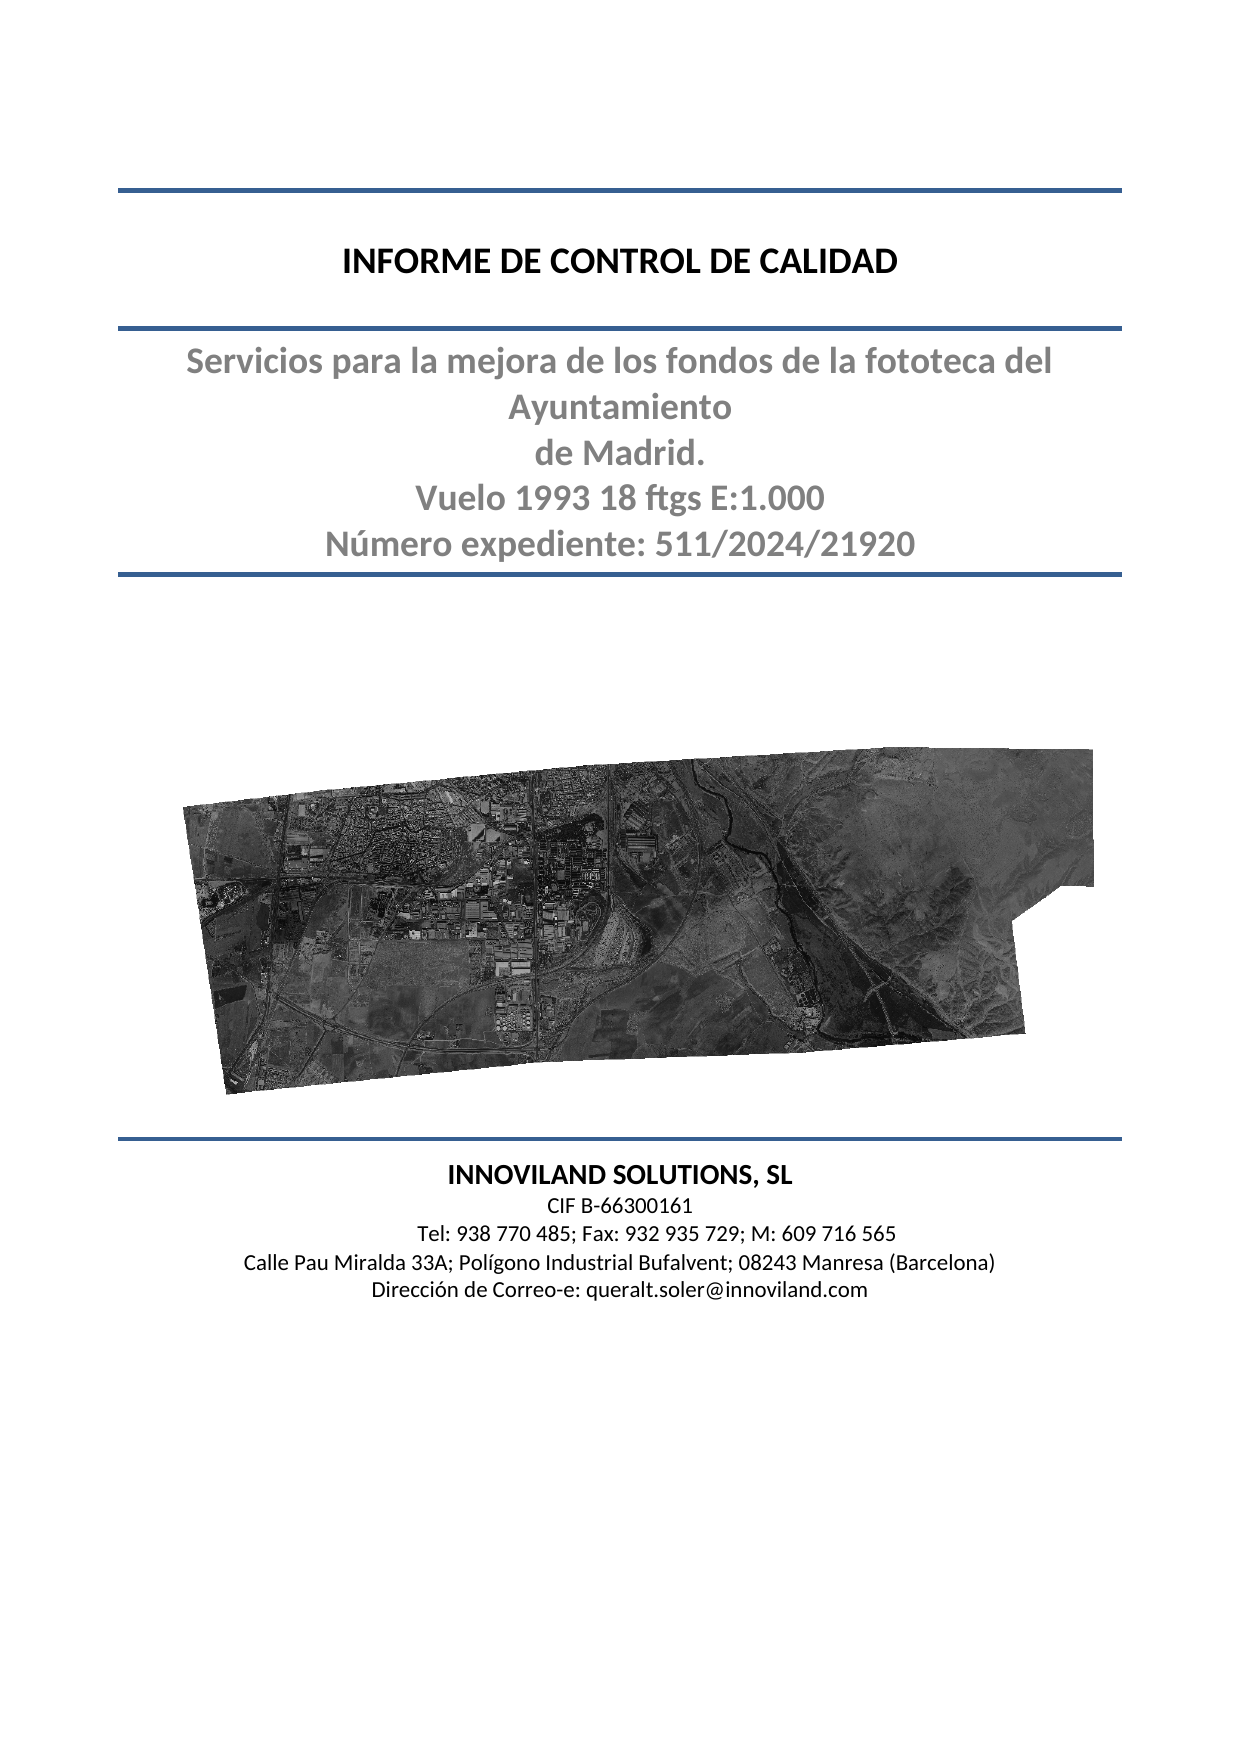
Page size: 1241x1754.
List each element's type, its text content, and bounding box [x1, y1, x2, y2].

table_cell Servicios para la mejora de los fondos de la fototeca del Ayuntamiento de Madrid. Vuelo 1993 18 ftgs E:1.000 Número expediente: 511/2024/21920 [118, 331, 1122, 572]
table_header INFORME DE CONTROL DE CALIDAD [118, 193, 1122, 326]
table_cell [118, 577, 1122, 1136]
table_cell INNOVILAND SOLUTIONS, SL CIF B-66300161 Tel: 938 770 485; Fax: 932 935 729; M: 609 716 565 Calle Pau Miralda 33A; Polígono Industrial Bufalvent; 08243 Manresa (Barcelona) Dirección de Correo-e: queralt.soler@innoviland.com [118, 1141, 1122, 1318]
picture [125, 662, 1123, 1122]
